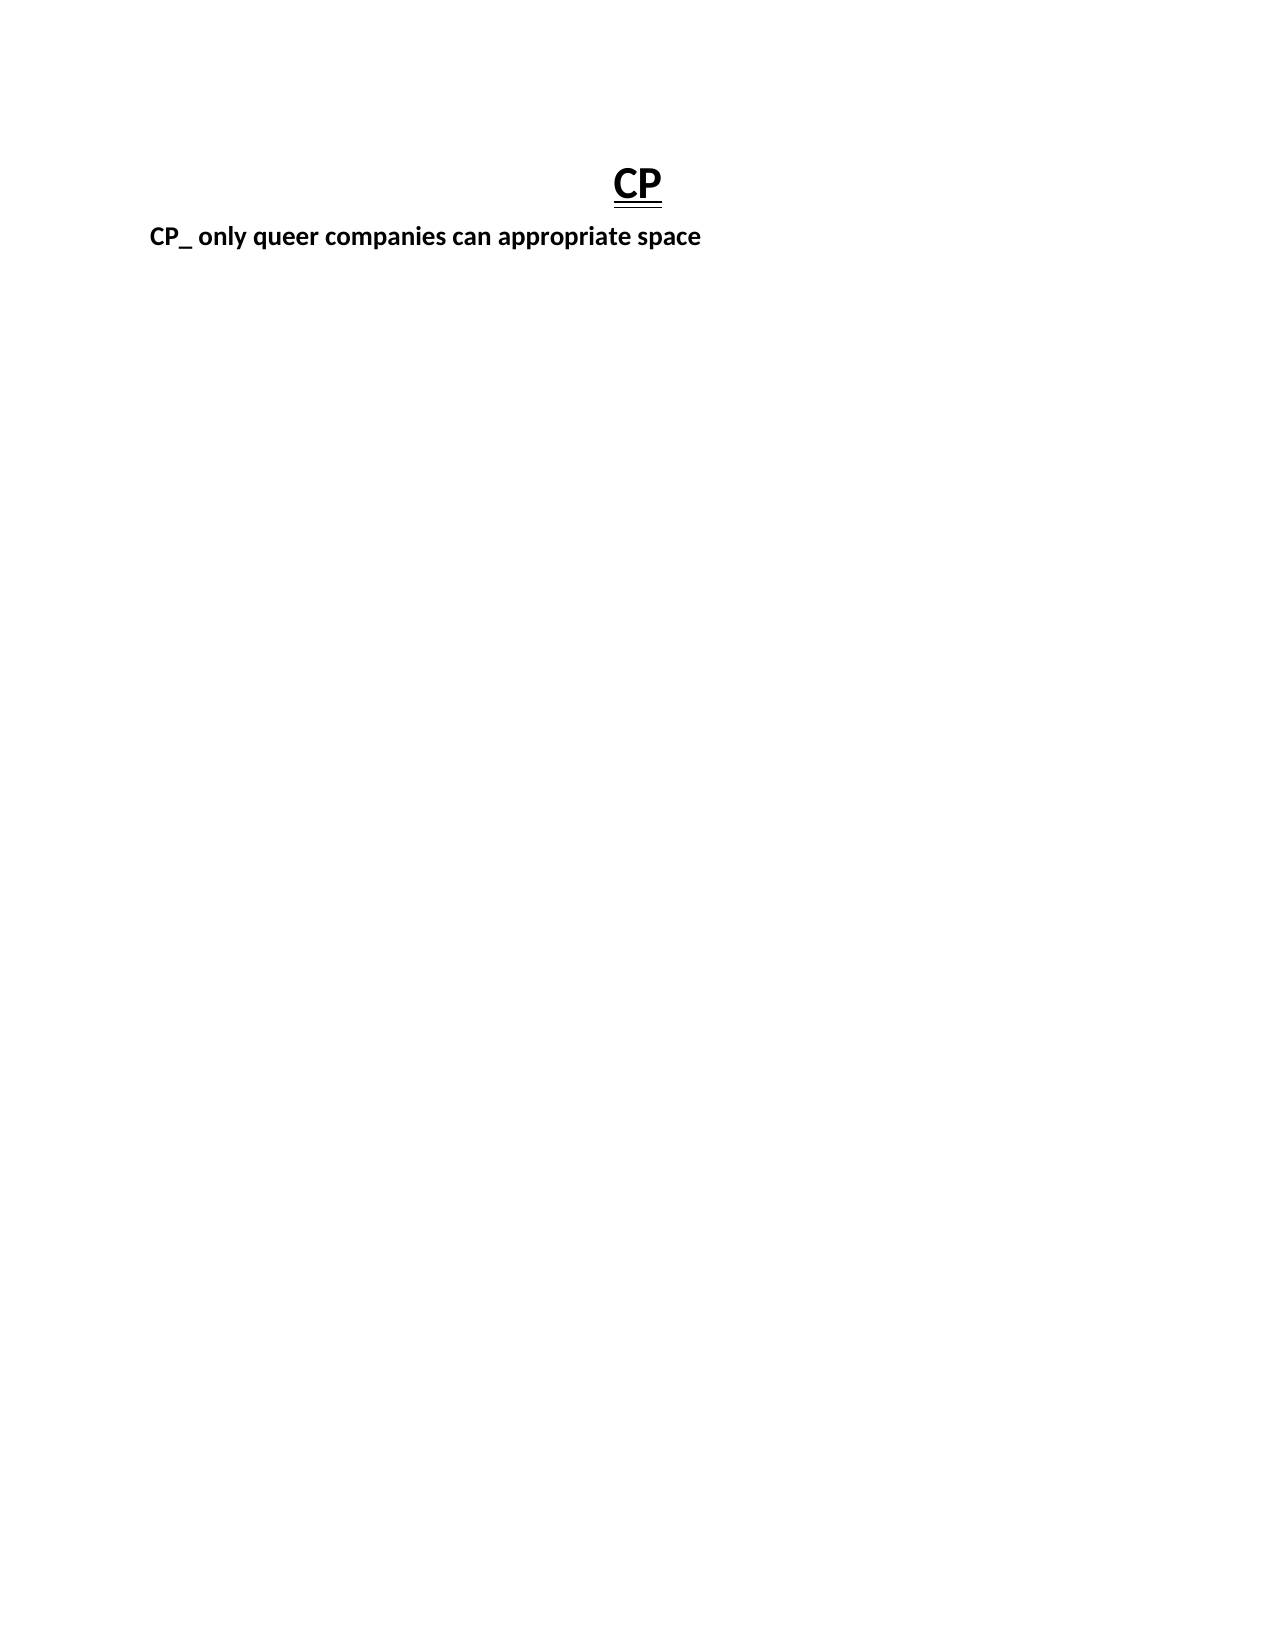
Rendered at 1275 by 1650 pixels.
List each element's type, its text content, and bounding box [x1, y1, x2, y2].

subtitle CP [150, 154, 1125, 210]
subtitle CP_ only queer companies can appropriate space [150, 219, 1125, 252]
